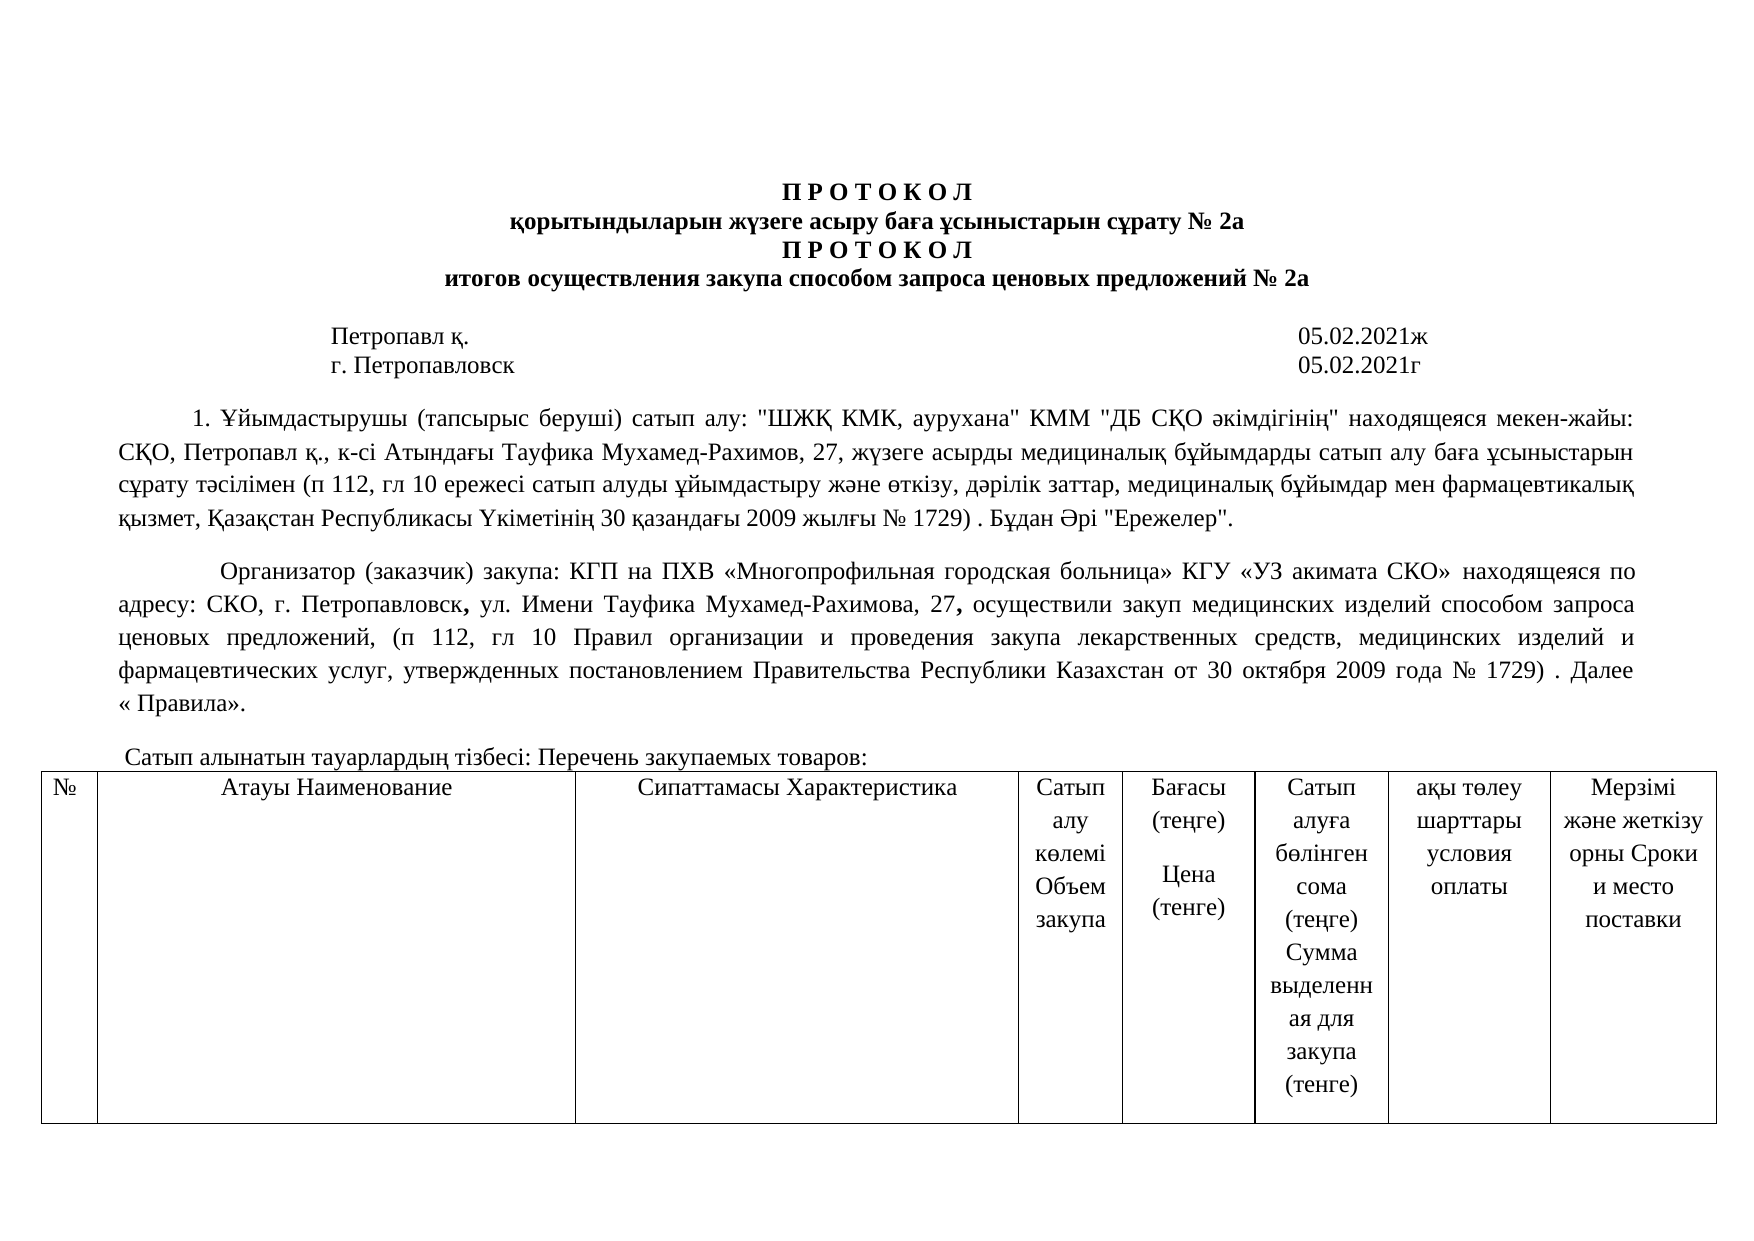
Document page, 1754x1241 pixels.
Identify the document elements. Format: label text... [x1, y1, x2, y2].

table_header Атауы Наименование [98, 772, 575, 1123]
table_header Мерзімі және жеткізу орны Сроки и место поставки [1551, 772, 1716, 1123]
text Сатып алынатын тауарлардың тізбесі: Перечень закупаемых товаров: [118, 742, 1636, 771]
table_header Сипаттамасы Характеристика [576, 772, 1018, 1123]
text Петропавл қ. 05.02.2021ж [118, 321, 1636, 350]
text П Р О Т О К О Л [118, 177, 1636, 206]
text итогов осуществления закупа способом запроса ценовых предложений № 2а [118, 263, 1636, 292]
text Организатор (заказчик) закупа: КГП на ПХВ «Многопрофильная городская больница» КГУ «УЗ акимата СКО» находящеяся по адресу: СКО, г. Петропавловск, ул. Имени Тауфика Мухамед-Рахимова, 27, осуществили закуп медицинских изделий способом запроса ценовых предложений, (п 112, гл 10 Правил организации и проведения закупа лекарственных средств, медицинских изделий и фармацевтических услуг, утвержденных постановлением Правительства Республики Казахстан от 30 октября 2009 года № 1729) . Далее « Правила». [118, 556, 1636, 717]
table_header ақы төлеу шарттары условия оплаты [1389, 772, 1550, 1123]
text қорытындыларын жүзеге асыру баға ұсыныстарын сұрату № 2а [118, 206, 1636, 235]
table_header № [42, 772, 97, 1123]
text П Р О Т О К О Л [118, 235, 1636, 263]
text г. Петропавловск 05.02.2021г [118, 350, 1636, 378]
table_header Сатып алуға бөлінген сома (теңге) Сумма выделенная для закупа (тенге) [1256, 772, 1388, 1123]
table_header Сатып алу көлемі Объем закупа [1019, 772, 1122, 1123]
table_header Бағасы (теңге) Цена (тенге) [1123, 772, 1254, 1123]
text 1. Ұйымдастырушы (тапсырыс беруші) сатып алу: "ШЖҚ КМК, аурухана" КММ "ДБ СҚО әкімдігінің" находящеяся мекен-жайы: СҚО, Петропавл қ., к-сі Атындағы Тауфика Мухамед-Рахимов, 27, жүзеге асырды медициналық бұйымдарды сатып алу баға ұсыныстарын сұрату тәсілімен (п 112, гл 10 ережесі сатып алуды ұйымдастыру және өткізу, дәрілік заттар, медициналық бұйымдар мен фармацевтикалық қызмет, Қазақстан Республикасы Үкіметінің 30 қазандағы 2009 жылғы № 1729) . Бұдан Әрі "Ережелер". [118, 403, 1636, 531]
